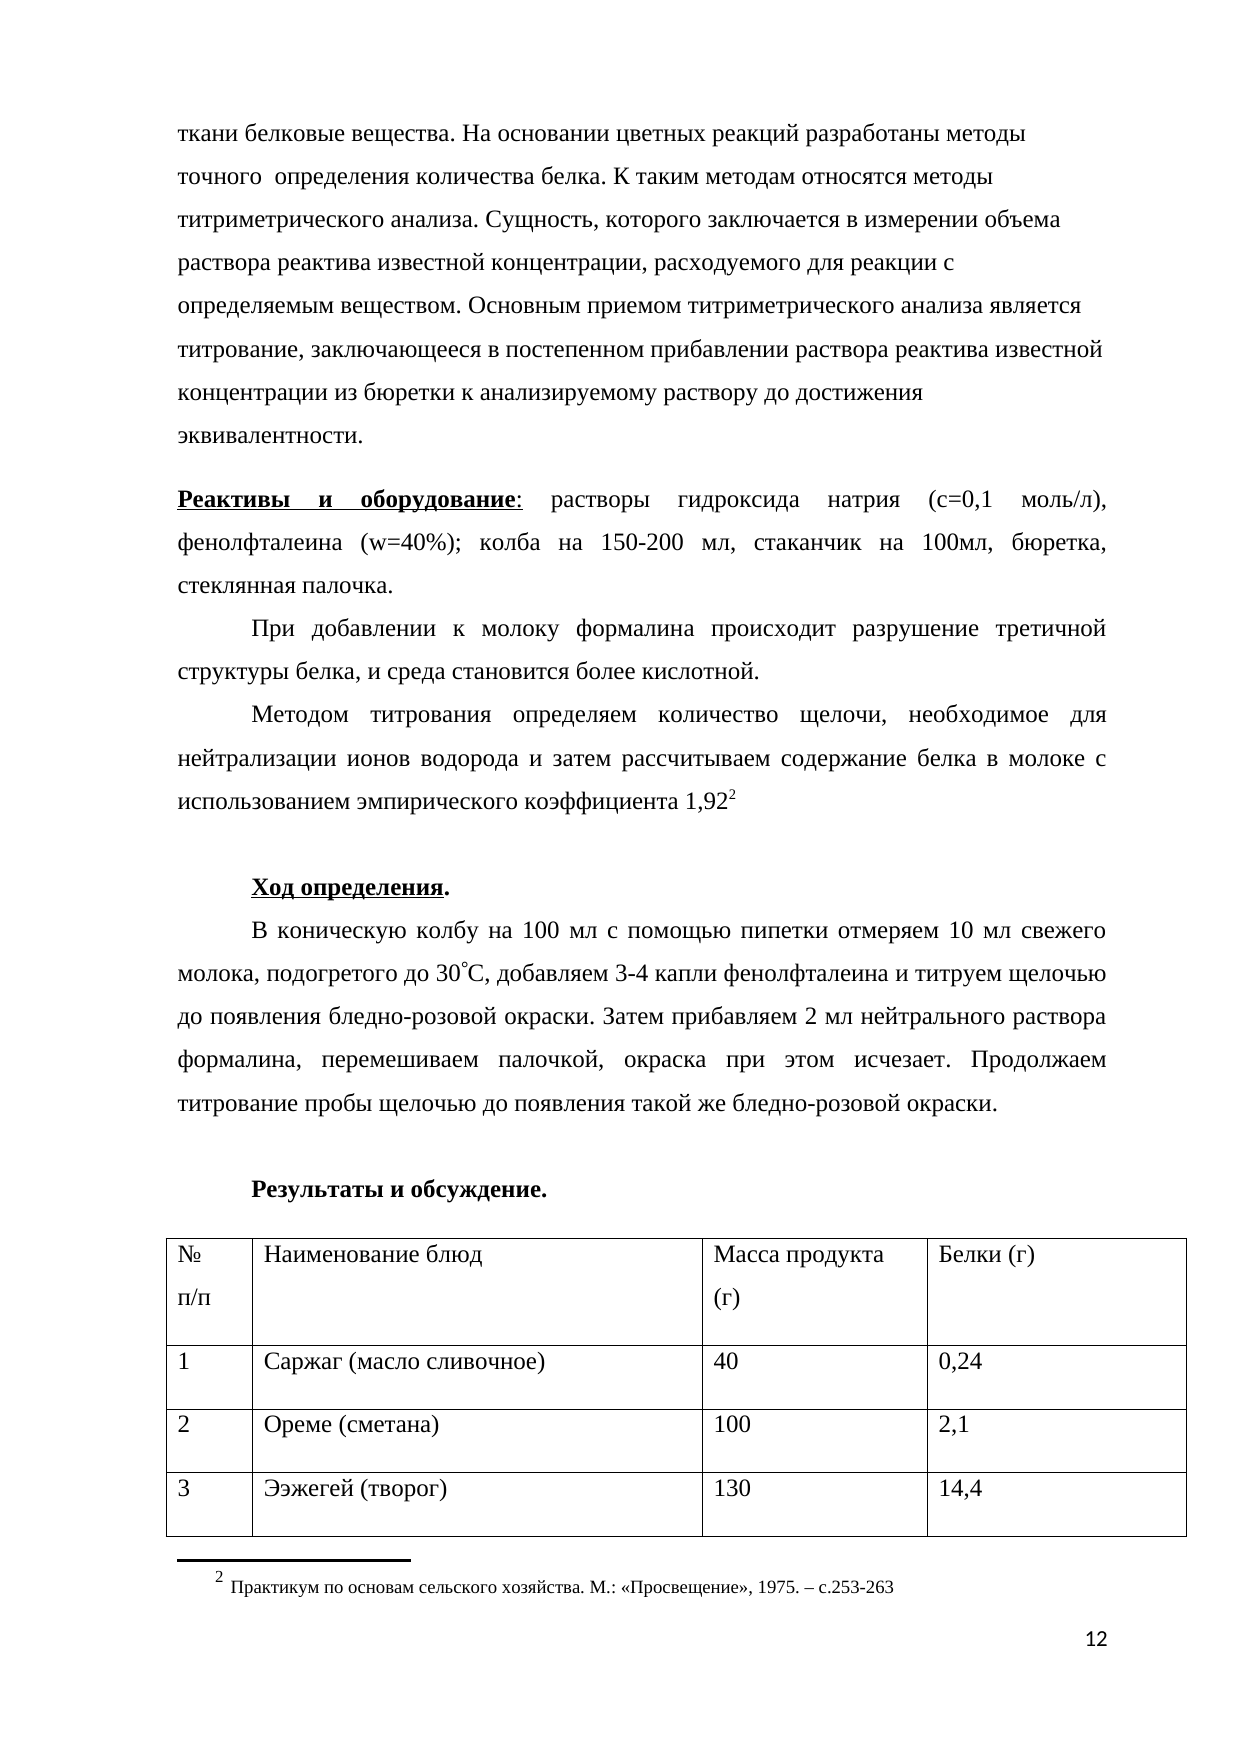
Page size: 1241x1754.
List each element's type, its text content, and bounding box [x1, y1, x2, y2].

table_cell Ореме (сметана) [253, 1410, 702, 1472]
text Реактивы и оборудование: растворы гидроксида натрия (с=0,1 моль/л), фенолфталеина (w=40%); колба на 150-200 мл, стаканчик на 100мл, бюретка, стеклянная палочка. [177, 484, 1107, 599]
text Ход определения. [177, 872, 1107, 901]
table_cell 100 [703, 1410, 927, 1472]
table_header Наименование блюд [253, 1239, 702, 1345]
table_cell 2,1 [928, 1410, 1186, 1472]
text Результаты и обсуждение. [177, 1174, 1107, 1203]
table_cell 14,4 [928, 1473, 1186, 1536]
table_cell 0,24 [928, 1346, 1186, 1408]
table_cell 3 [167, 1473, 252, 1536]
text При добавлении к молоку формалина происходит разрушение третичной структуры белка, и среда становится более кислотной. [177, 613, 1107, 685]
table_cell 2 [167, 1410, 252, 1472]
table_cell Саржаг (масло сливочное) [253, 1346, 702, 1408]
table_cell 130 [703, 1473, 927, 1536]
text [177, 118, 1107, 449]
table_header Масса продукта (г) [703, 1239, 927, 1345]
text Методом титрования определяем количество щелочи, необходимое для нейтрализации ионов водорода и затем рассчитываем содержание белка в молоке с использованием эмпирического коэффициента 1,92 [177, 699, 1107, 814]
table_header Белки (г) [928, 1239, 1186, 1345]
table_header № п/п [167, 1239, 252, 1345]
table_cell Ээжегей (творог) [253, 1473, 702, 1536]
table_cell 1 [167, 1346, 252, 1408]
table_cell 40 [703, 1346, 927, 1408]
text В коническую колбу на 100 мл с помощью пипетки отмеряем 10 мл свежего молока, подогретого до 30С, добавляем 3-4 капли фенолфталеина и титруем щелочью до появления бледно-розовой окраски. Затем прибавляем 2 мл нейтрального раствора формалина, перемешиваем палочкой, окраска при этом исчезает. Продолжаем титрование пробы щелочью до появления такой же бледно-розовой окраски. [177, 915, 1107, 1116]
